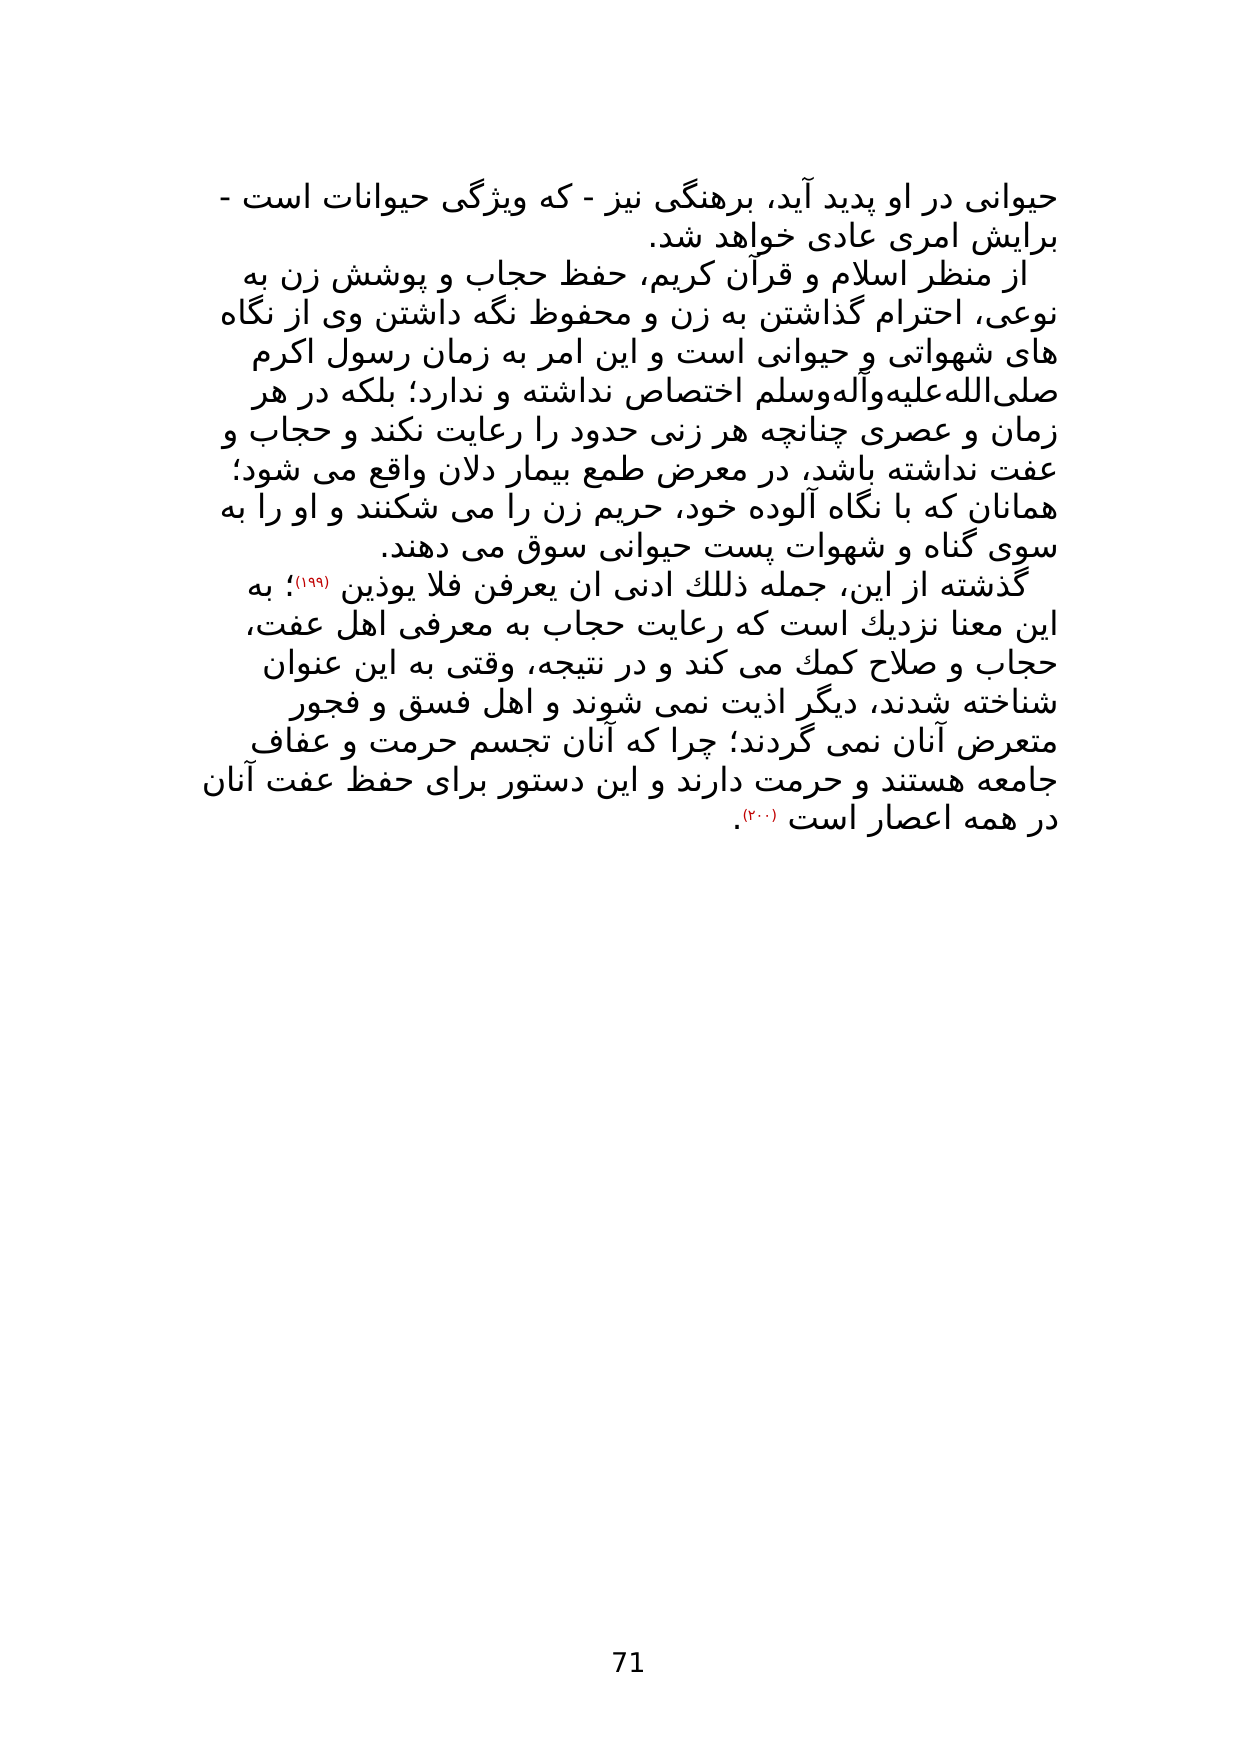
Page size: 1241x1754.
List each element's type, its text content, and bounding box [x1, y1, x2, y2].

text از منظر اسلام و قرآن كريم، حفظ حجاب و پوشش زن به نوعى، احترام گذاشتن به زن و محفوظ نگه داشتن وى از نگاه هاى شهواتى و حيوانى است و اين امر به زمان رسول اكرم صلى‌الله‌عليه‌وآله‌وسلم اختصاص نداشته و ندارد؛ بلكه در هر زمان و عصرى چنانچه هر زنى حدود را رعايت نكند و حجاب و عفت نداشته باشد، در معرض طمع بيمار دلان واقع مى شود؛ همانان كه با نگاه آلوده خود، حريم زن را مى شكنند و او را به سوى گناه و شهوات پست حيوانى سوق مى دهند. [197, 255, 1059, 566]
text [197, 177, 1059, 255]
text گذشته از اين، جمله ذللك ادنى ان يعرفن فلا يوذين (١٩٩)؛ به اين معنا نزديك است كه رعايت حجاب به معرفى اهل عفت، حجاب و صلاح كمك مى كند و در نتيجه، وقتى به اين عنوان شناخته شدند، ديگر اذيت نمى شوند و اهل فسق و فجور متعرض آنان نمى گردند؛ چرا كه آنان تجسم حرمت و عفاف جامعه هستند و حرمت دارند و اين دستور براى حفظ عفت آنان در همه اعصار است (٢٠٠). [197, 566, 1059, 838]
